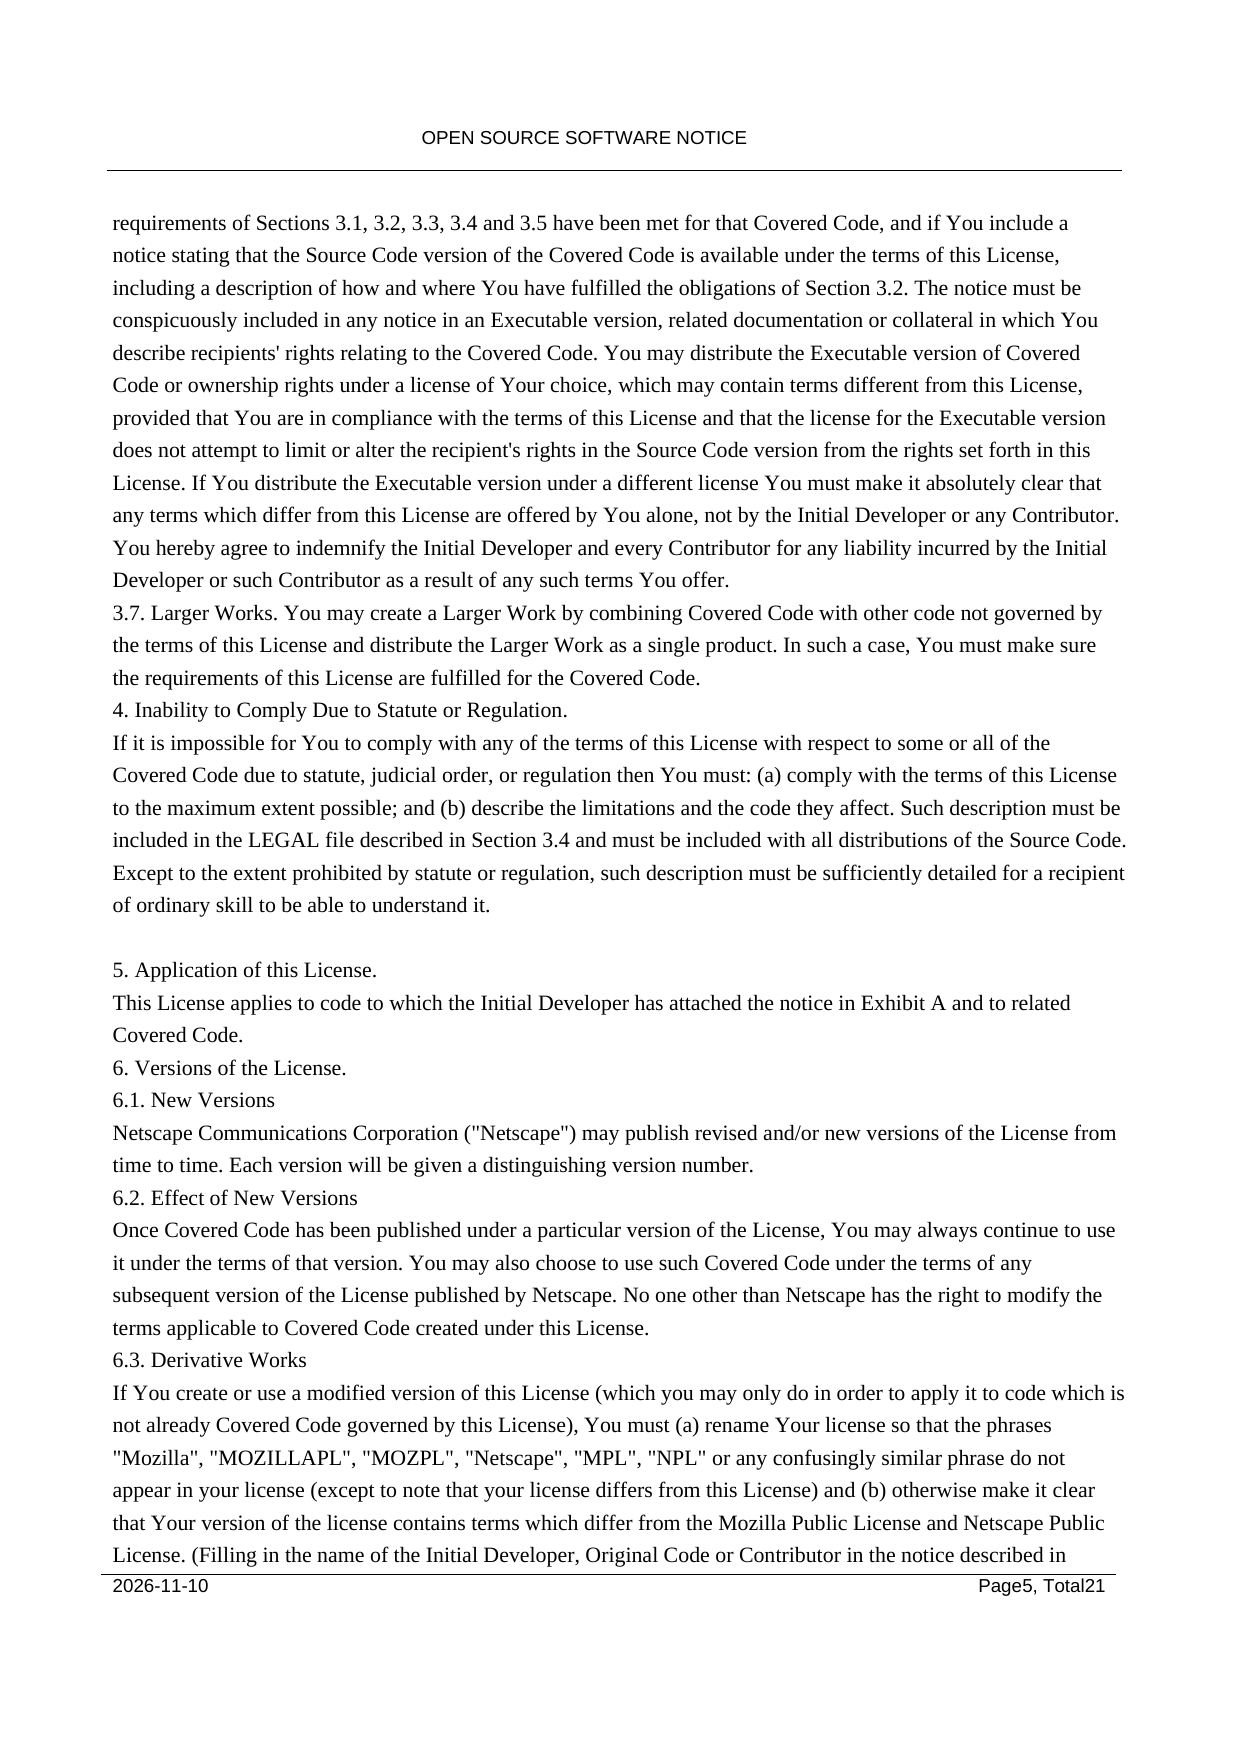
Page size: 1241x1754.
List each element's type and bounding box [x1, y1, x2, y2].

text [112, 206, 1128, 1571]
